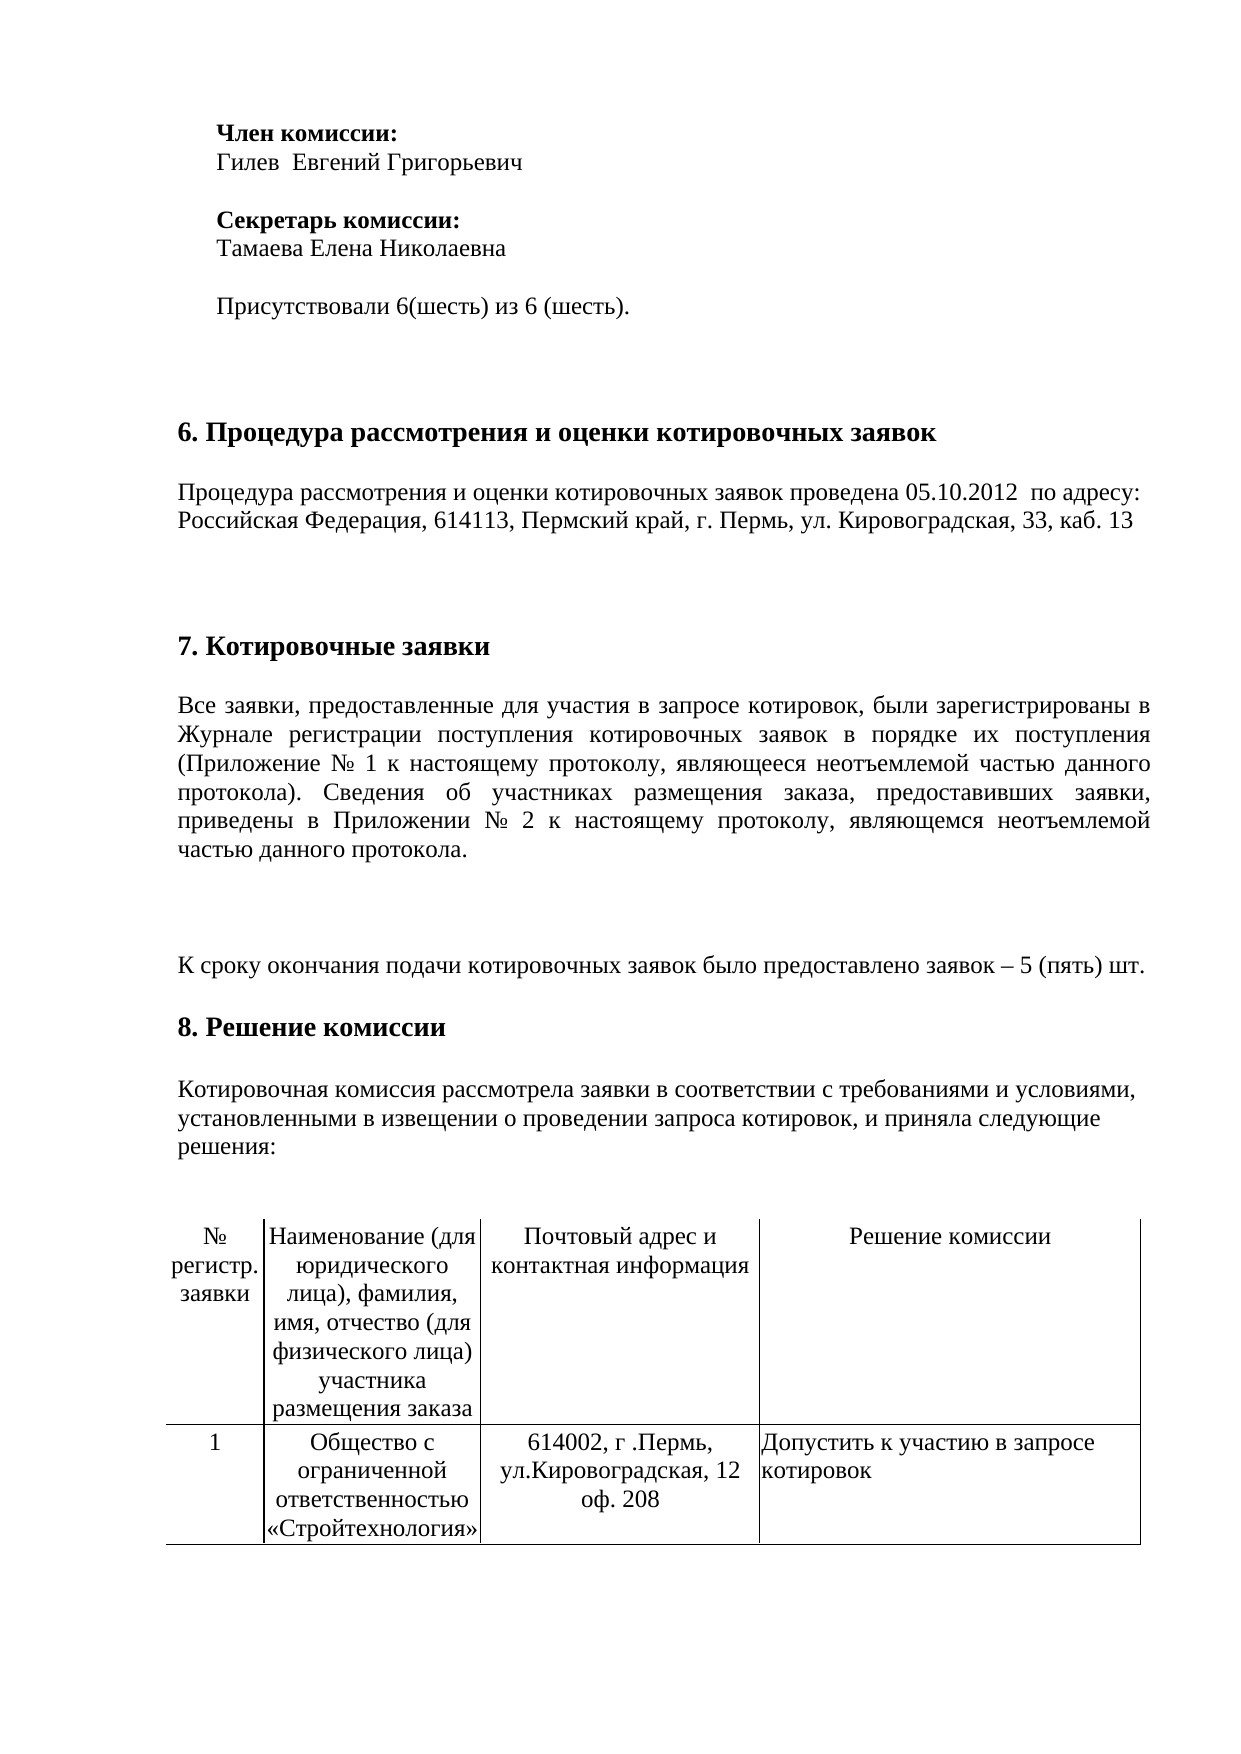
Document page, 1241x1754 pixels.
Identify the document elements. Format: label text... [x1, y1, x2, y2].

table_cell Общество с ограниченной ответственностью «Стройтехнология» [265, 1425, 480, 1543]
text Процедура рассмотрения и оценки котировочных заявок проведена 05.10.2012 по адресу: Российская Федерация, 614113, Пермский край, г. Пермь, ул. Кировоградская, 33, каб. 13 [177, 477, 1152, 534]
table_cell 614002, г .Пермь, ул.Кировоградская, 12 оф. 208 [481, 1425, 759, 1543]
table_header Решение комиссии [760, 1219, 1140, 1424]
table_header Наименование (для юридического лица), фамилия, имя, отчество (для физического лица) участника размещения заказа [265, 1219, 480, 1424]
table_cell 1 [166, 1425, 263, 1543]
text 7. Котировочные заявки [177, 629, 1152, 661]
text Секретарь комиссии: Тамаева Елена Николаевна [216, 205, 1152, 262]
text К сроку окончания подачи котировочных заявок было предоставлено заявок – 5 (пять) шт. [177, 950, 1152, 979]
text Котировочная комиссия рассмотрела заявки в соответствии с требованиями и условиями, установленными в извещении о проведении запроса котировок, и приняла следующие решения: [177, 1074, 1152, 1160]
text Присутствовали 6(шесть) из 6 (шесть). [216, 291, 1152, 320]
table_header № регистр. заявки [166, 1219, 263, 1424]
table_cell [760, 1425, 1140, 1543]
text 6. Процедура рассмотрения и оценки котировочных заявок [177, 415, 1152, 447]
text Член комиссии: Гилев Евгений Григорьевич [216, 118, 1152, 176]
table_header Почтовый адрес и контактная информация [481, 1219, 759, 1424]
text Все заявки, предоставленные для участия в запросе котировок, были зарегистрированы в Журнале регистрации поступления котировочных заявок в порядке их поступления (Приложение № 1 к настоящему протоколу, являющееся неотъемлемой частью данного протокола). Сведения об участниках размещения заказа, предоставивших заявки, приведены в Приложении № 2 к настоящему протоколу, являющемся неотъемлемой частью данного протокола. [177, 691, 1152, 863]
text 8. Решение комиссии [177, 1010, 1152, 1043]
